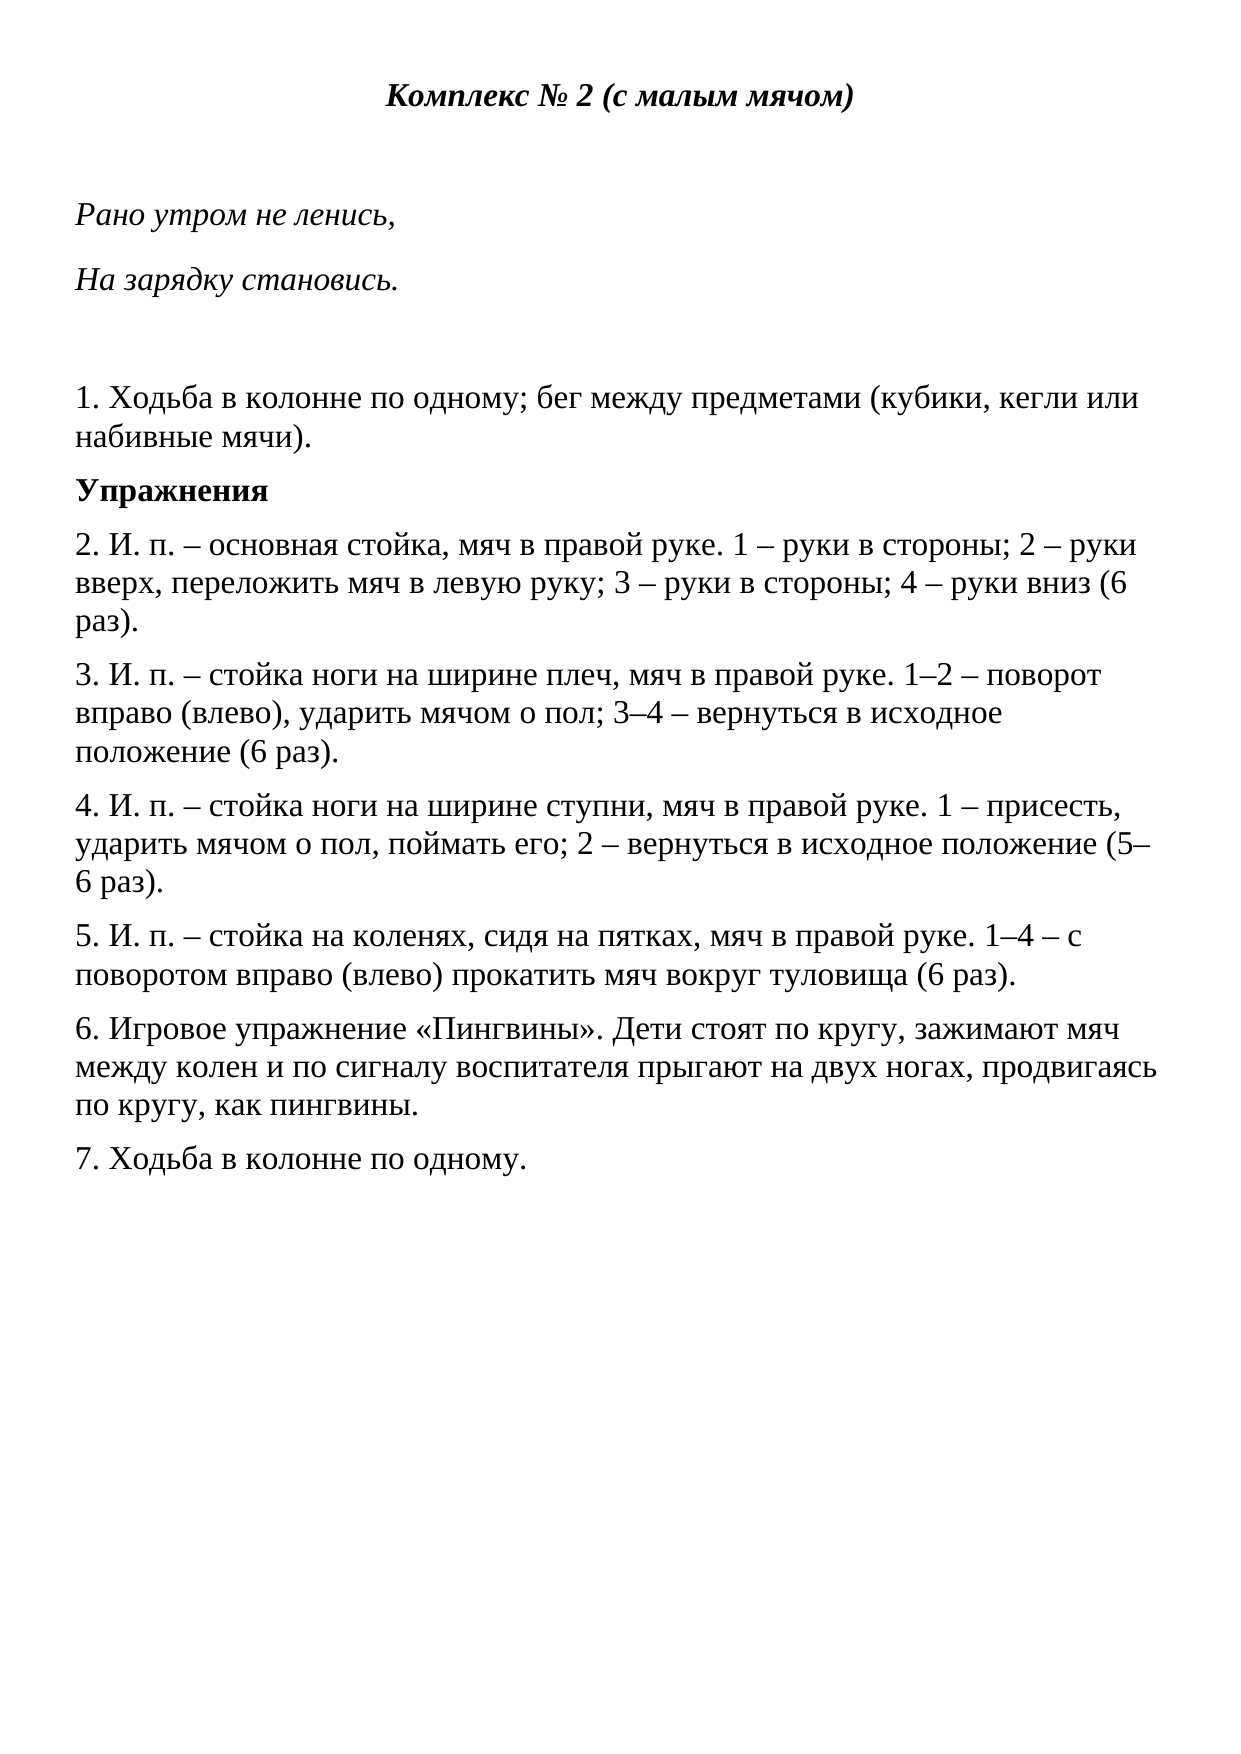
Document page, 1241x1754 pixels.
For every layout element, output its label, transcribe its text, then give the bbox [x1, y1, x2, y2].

text Упражнения [75, 470, 1165, 508]
text 3. И. п. – стойка ноги на ширине плеч, мяч в правой руке. 1–2 – поворот вправо (влево), ударить мячом о пол; 3–4 – вернуться в исходное положение (6 раз). [75, 654, 1165, 769]
text Рано утром не ленись, [75, 194, 1165, 232]
text 7. Ходьба в колонне по одному. [75, 1139, 1165, 1177]
text 2. И. п. – основная стойка, мяч в правой руке. 1 – руки в стороны; 2 – руки вверх, переложить мяч в левую руку; 3 – руки в стороны; 4 – руки вниз (6 раз). [75, 524, 1165, 639]
text На зарядку становись. [75, 259, 1165, 297]
text 5. И. п. – стойка на коленях, сидя на пятках, мяч в правой руке. 1–4 – с поворотом вправо (влево) прокатить мяч вокруг туловища (6 раз). [75, 916, 1165, 992]
text Комплекс № 2 (с малым мячом) [75, 75, 1165, 113]
text 4. И. п. – стойка ноги на ширине ступни, мяч в правой руке. 1 – присесть, ударить мячом о пол, поймать его; 2 – вернуться в исходное положение (5–6 раз). [75, 785, 1165, 900]
text 6. Игровое упражнение «Пингвины». Дети стоят по кругу, зажимают мяч между колен и по сигналу воспитателя прыгают на двух ногах, продвигаясь по кругу, как пингвины. [75, 1008, 1165, 1123]
text 1. Ходьба в колонне по одному; бег между предметами (кубики, кегли или набивные мячи). [75, 378, 1165, 454]
